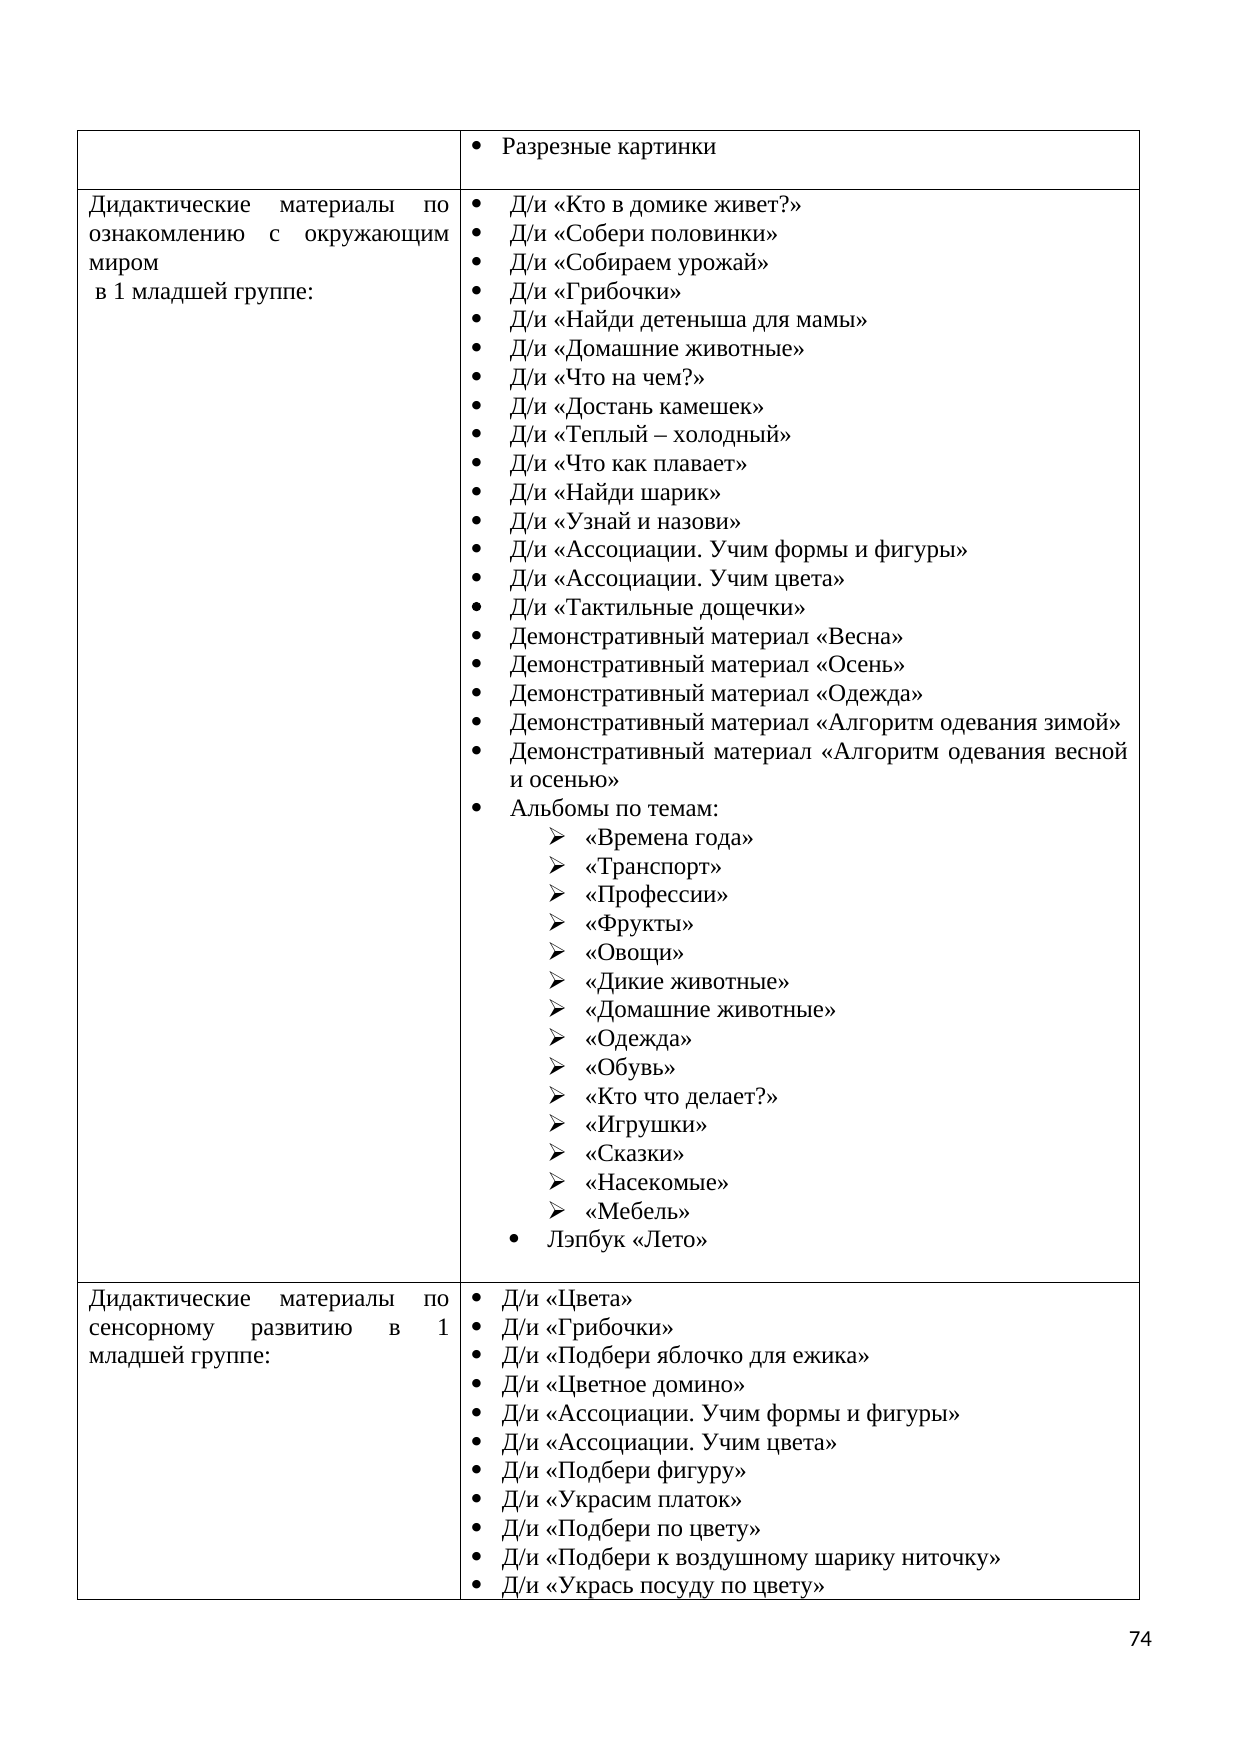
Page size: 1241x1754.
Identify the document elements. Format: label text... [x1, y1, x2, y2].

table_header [78, 131, 460, 188]
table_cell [461, 1283, 1139, 1599]
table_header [461, 131, 1139, 188]
table_cell Д/и «Кто в домике живет?» Д/и «Собери половинки» Д/и «Собираем урожай» Д/и «Грибочки» Д/и «Найди детеныша для мамы» Д/и «Домашние животные» Д/и «Что на чем?» Д/и «Достань камешек» Д/и «Теплый – холодный» Д/и «Что как плавает» Д/и «Найди шарик» Д/и «Узнай и назови» Д/и «Ассоциации. Учим формы и фигуры» Д/и «Ассоциации. Учим цвета» Д/и «Тактильные дощечки» Демонстративный материал «Весна» Демонстративный материал «Осень» Демонстративный материал «Одежда» Демонстративный материал «Алгоритм одевания зимой» Демонстративный материал «Алгоритм одевания весной и осенью» Альбомы по темам: «Времена года» «Транспорт» «Профессии» «Фрукты» «Овощи» «Дикие животные» «Домашние животные» «Одежда» «Обувь» «Кто что делает?» «Игрушки» «Сказки» «Насекомые» «Мебель» Лэпбук «Лето» [461, 190, 1139, 1282]
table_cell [78, 1283, 460, 1599]
table_cell Дидактические материалы по ознакомлению с окружающим миром в 1 младшей группе: [78, 190, 460, 1282]
